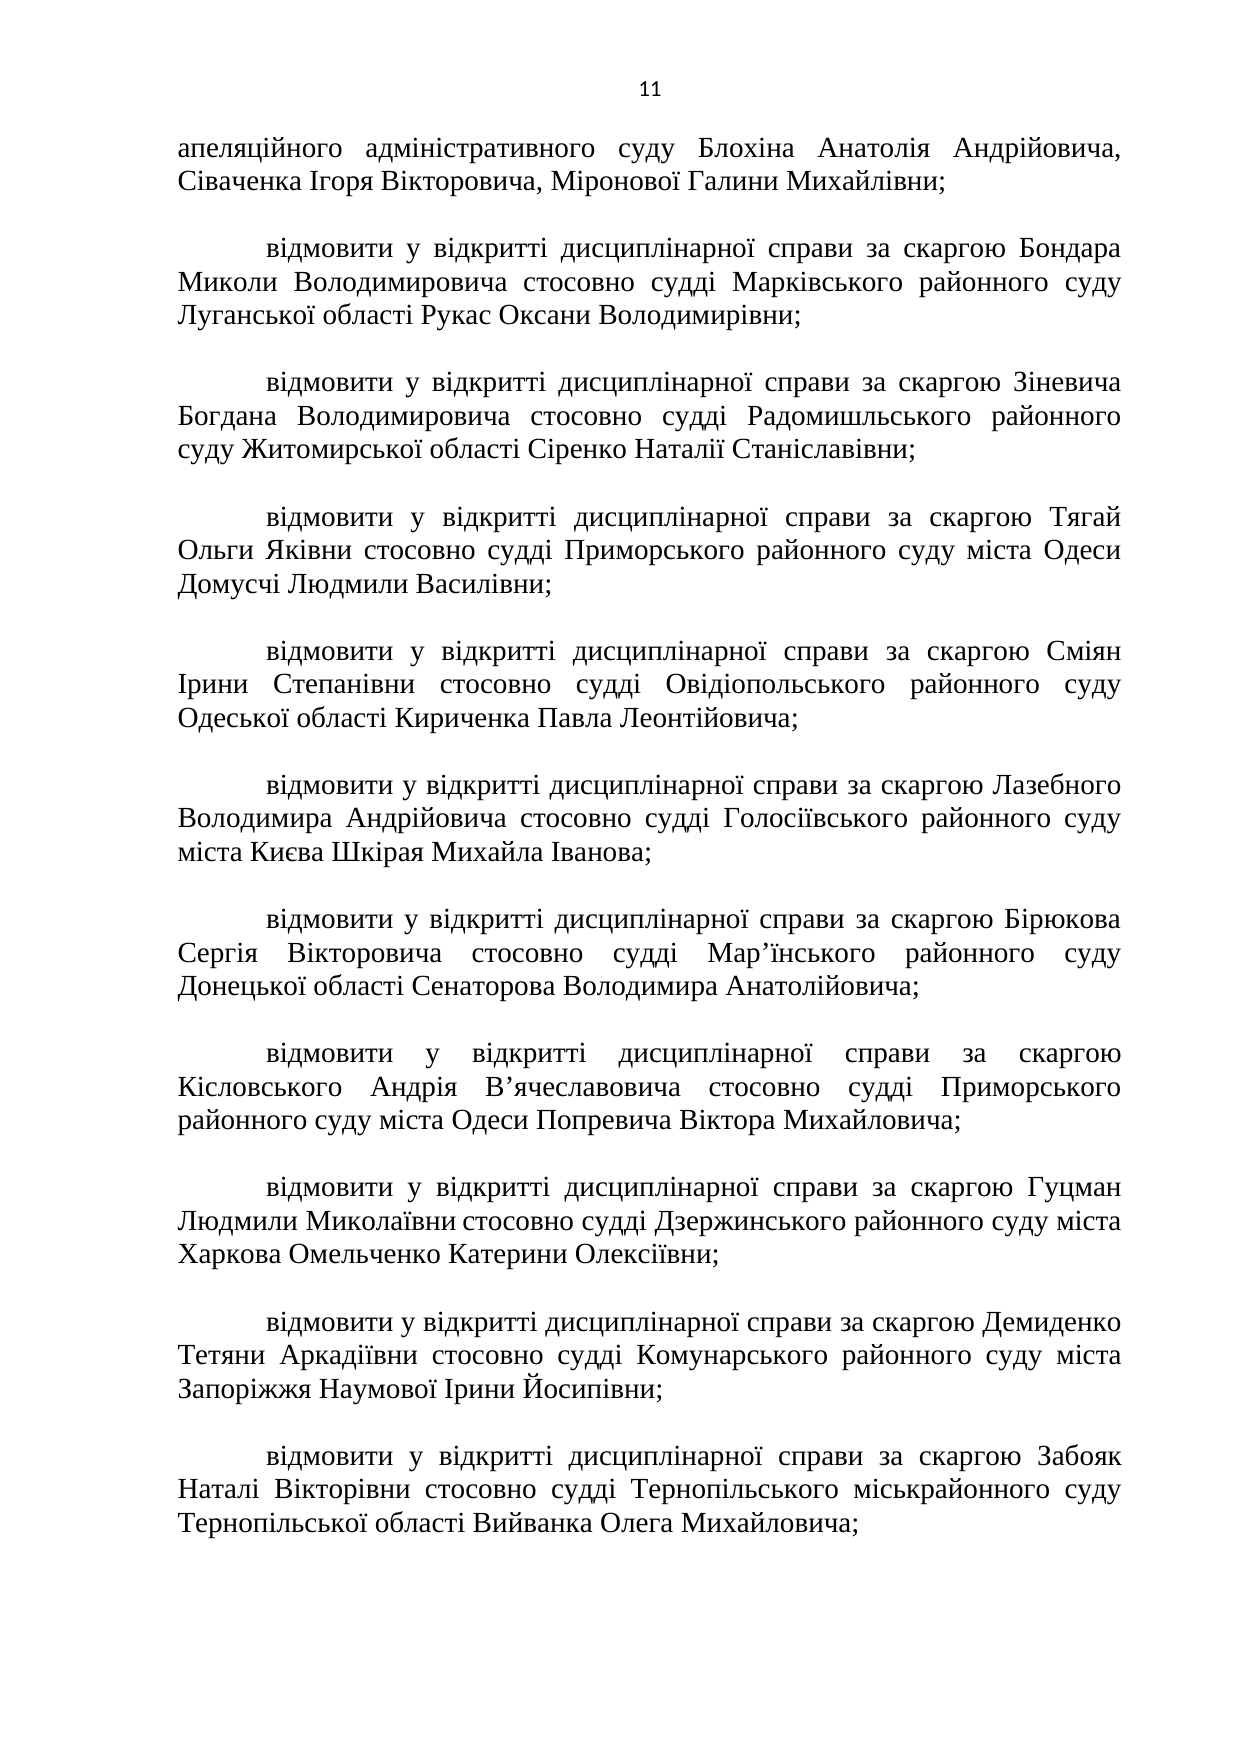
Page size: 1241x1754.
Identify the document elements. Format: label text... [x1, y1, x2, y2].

text відмовити у відкритті дисциплінарної справи за скаргою Бірюкова Сергія Вікторовича стосовно судді Мар’їнського районного суду Донецької області Сенаторова Володимира Анатолійовича; [177, 901, 1122, 1002]
text відмовити у відкритті дисциплінарної справи за скаргою Сміян Ірини Степанівни стосовно судді Овідіопольського районного суду Одеської області Кириченка Павла Леонтійовича; [177, 633, 1122, 733]
text відмовити у відкритті дисциплінарної справи за скаргою Забояк Наталі Вікторівни стосовно судді Тернопільського міськрайонного суду Тернопільської області Вийванка Олега Михайловича; [177, 1438, 1122, 1538]
text відмовити у відкритті дисциплінарної справи за скаргою Бондара Миколи Володимировича стосовно судді Марківського районного суду Луганської області Рукас Оксани Володимирівни; [177, 230, 1122, 331]
text відмовити у відкритті дисциплінарної справи за скаргою Гуцман Людмили Миколаївни стосовно судді Дзержинського районного суду міста Харкова Омельченко Катерини Олексіївни; [177, 1169, 1122, 1270]
text відмовити у відкритті дисциплінарної справи за скаргою Демиденко Тетяни Аркадіївни стосовно судді Комунарського районного суду міста Запоріжжя Наумової Ірини Йосипівни; [177, 1304, 1122, 1404]
text відмовити у відкритті дисциплінарної справи за скаргою Лазебного Володимира Андрійовича стосовно судді Голосіївського районного суду міста Києва Шкірая Михайла Іванова; [177, 767, 1122, 868]
text відмовити у відкритті дисциплінарної справи за скаргою Кісловського Андрія В’ячеславовича стосовно судді Приморського районного суду міста Одеси Попревича Віктора Михайловича; [177, 1035, 1122, 1136]
text відмовити у відкритті дисциплінарної справи за скаргою Зіневича Богдана Володимировича стосовно судді Радомишльського районного суду Житомирської області Сіренко Наталії Станіславівни; [177, 364, 1122, 465]
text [177, 130, 1122, 197]
text відмовити у відкритті дисциплінарної справи за скаргою Тягай Ольги Яківни стосовно судді Приморського районного суду міста Одеси Домусчі Людмили Василівни; [177, 499, 1122, 599]
